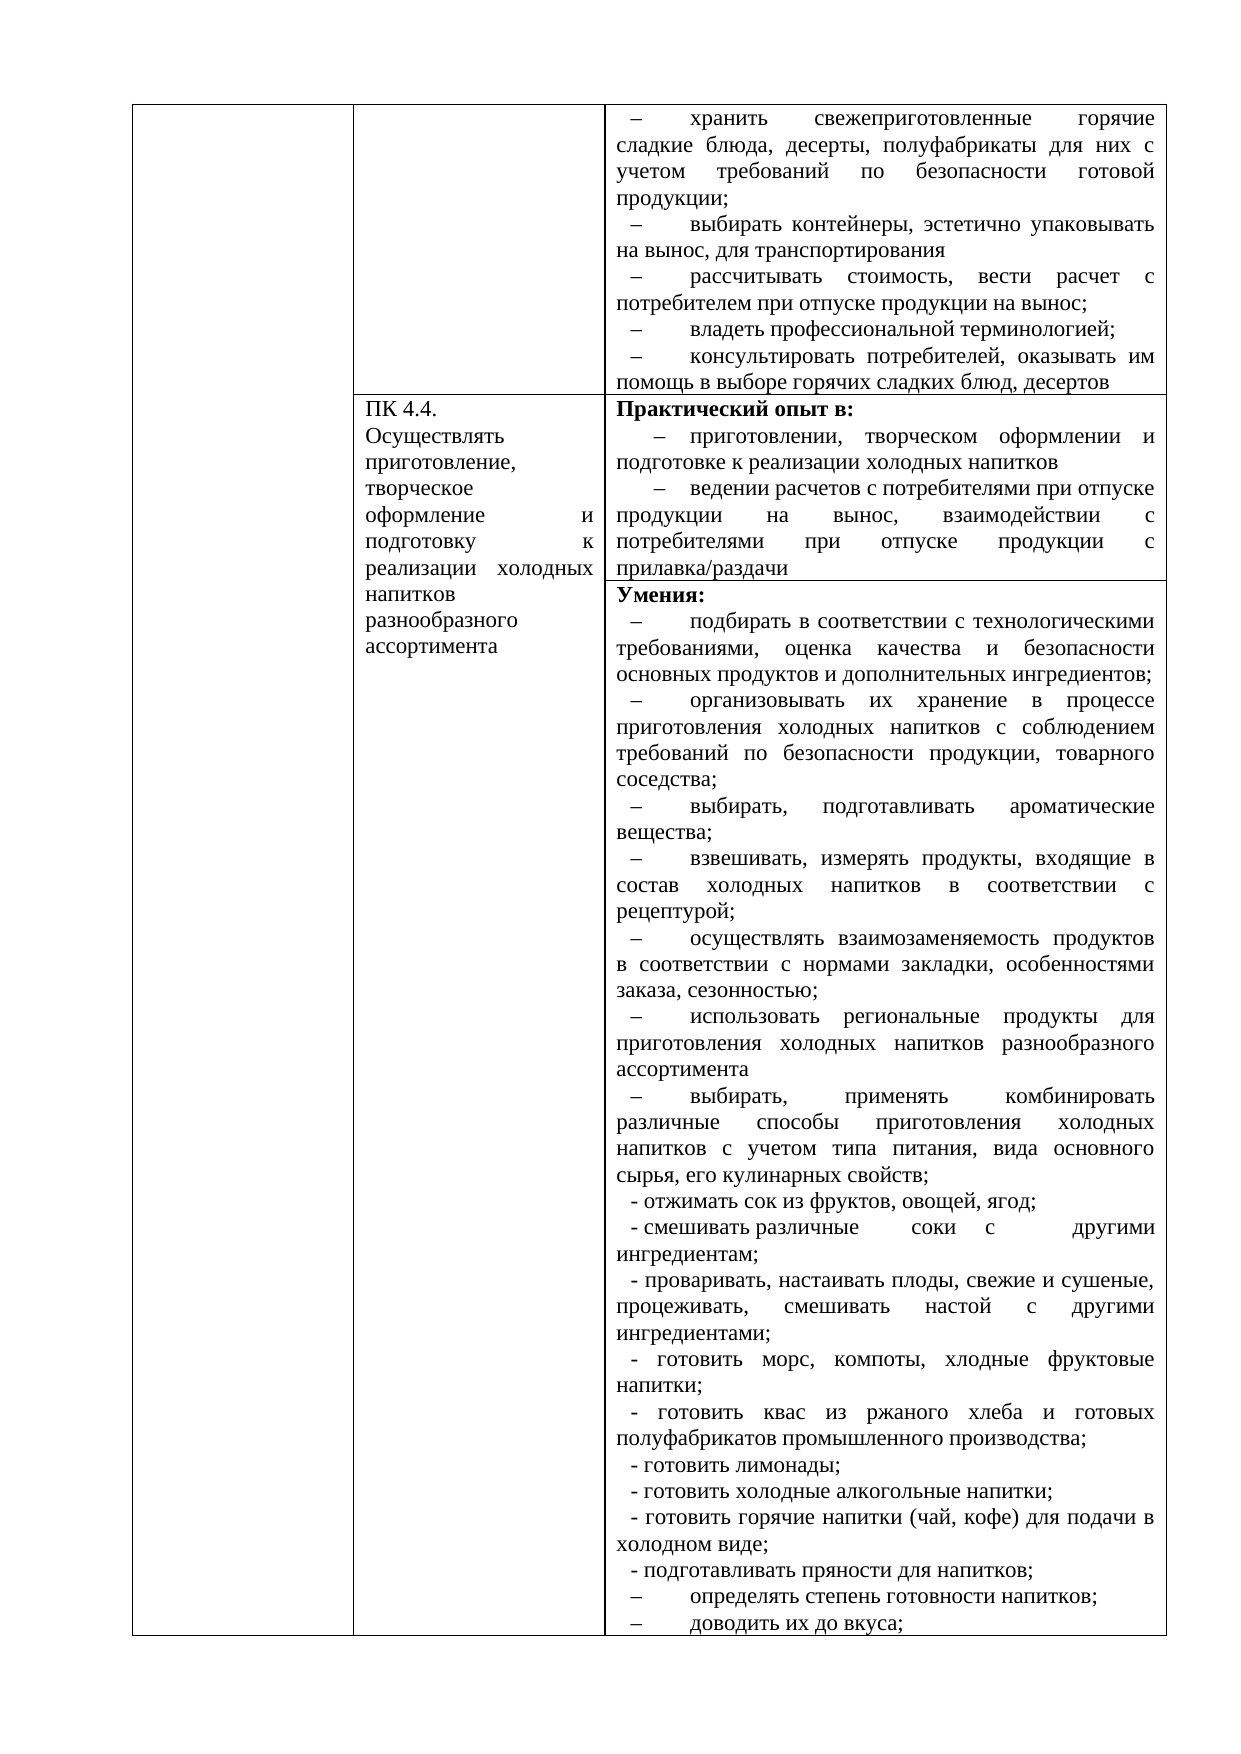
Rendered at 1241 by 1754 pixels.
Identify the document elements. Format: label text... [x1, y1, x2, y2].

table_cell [606, 581, 1166, 1635]
table_cell Практический опыт в: приготовлении, творческом оформлении и подготовке к реализации холодных напитков ведении расчетов с потребителями при отпуске продукции на вынос, взаимодействии с потребителями при отпуске продукции с прилавка/раздачи [606, 395, 1166, 580]
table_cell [606, 105, 1166, 394]
table_cell ПК 4.4. Осуществлять приготовление, творческое оформление и подготовку к реализации холодных напитков разнообразного ассортимента [354, 395, 604, 1635]
